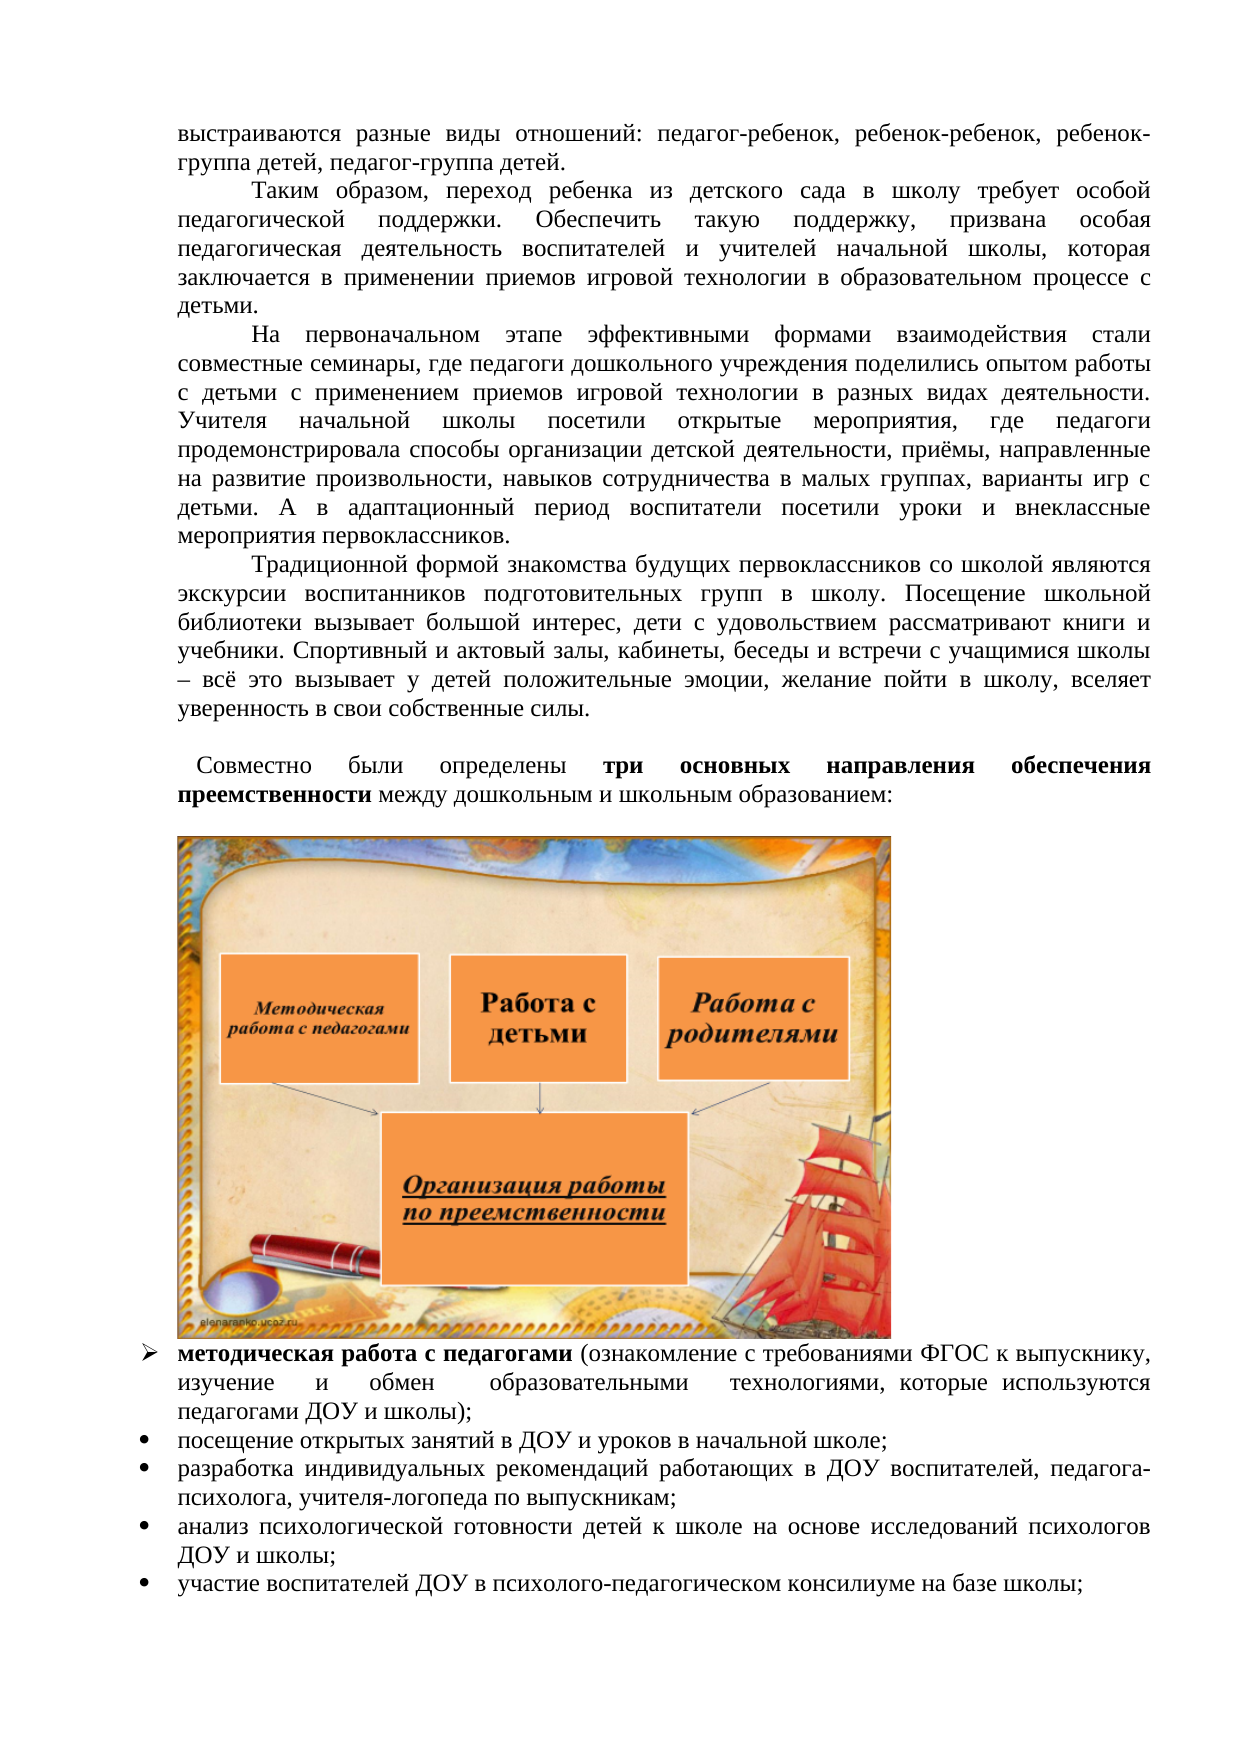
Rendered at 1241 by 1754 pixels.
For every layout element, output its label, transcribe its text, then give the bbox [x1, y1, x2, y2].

text Традиционной формой знакомства будущих первоклассников со школой являются экскурсии воспитанников подготовительных групп в школу. Посещение школьной библиотеки вызывает большой интерес, дети с удовольствием рассматривают книги и учебники. Спортивный и актовый залы, кабинеты, беседы и встречи с учащимися школы – всё это вызывает у детей положительные эмоции, желание пойти в школу, вселяет уверенность в свои собственные силы. [177, 549, 1152, 722]
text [177, 118, 1152, 176]
text На первоначальном этапе эффективными формами взаимодействия стали совместные семинары, где педагоги дошкольного учреждения поделились опытом работы с детьми с применением приемов игровой технологии в разных видах деятельности. Учителя начальной школы посетили открытые мероприятия, где педагоги продемонстрировала способы организации детской деятельности, приёмы, направленные на развитие произвольности, навыков сотрудничества в малых группах, варианты игр с детьми. А в адаптационный период воспитатели посетили уроки и внеклассные мероприятия первоклассников. [177, 319, 1152, 549]
picture [177, 836, 892, 1339]
list участие воспитателей ДОУ в психолого-педагогическом консилиуме на базе школы; [140, 1568, 1152, 1597]
list разработка индивидуальных рекомендаций работающих в ДОУ воспитателей, педагога-психолога, учителя-логопеда по выпускникам; [140, 1453, 1152, 1511]
list анализ психологической готовности детей к школе на основе исследований психологов ДОУ и школы; [140, 1511, 1152, 1568]
text Таким образом, переход ребенка из детского сада в школу требует особой педагогической поддержки. Обеспечить такую поддержку, призвана особая педагогическая деятельность воспитателей и учителей начальной школы, которая заключается в применении приемов игровой технологии в образовательном процессе с детьми. [177, 176, 1152, 319]
list методическая работа с педагогами (ознакомление с требованиями ФГОС к выпускнику, изучение и обмен образовательными технологиями, которые используются педагогами ДОУ и школы); [140, 1338, 1152, 1425]
text Совместно были определены три основных направления обеспечения преемственности между дошкольным и школьным образованием: [177, 751, 1152, 808]
list посещение открытых занятий в ДОУ и уроков в начальной школе; [140, 1425, 1152, 1453]
